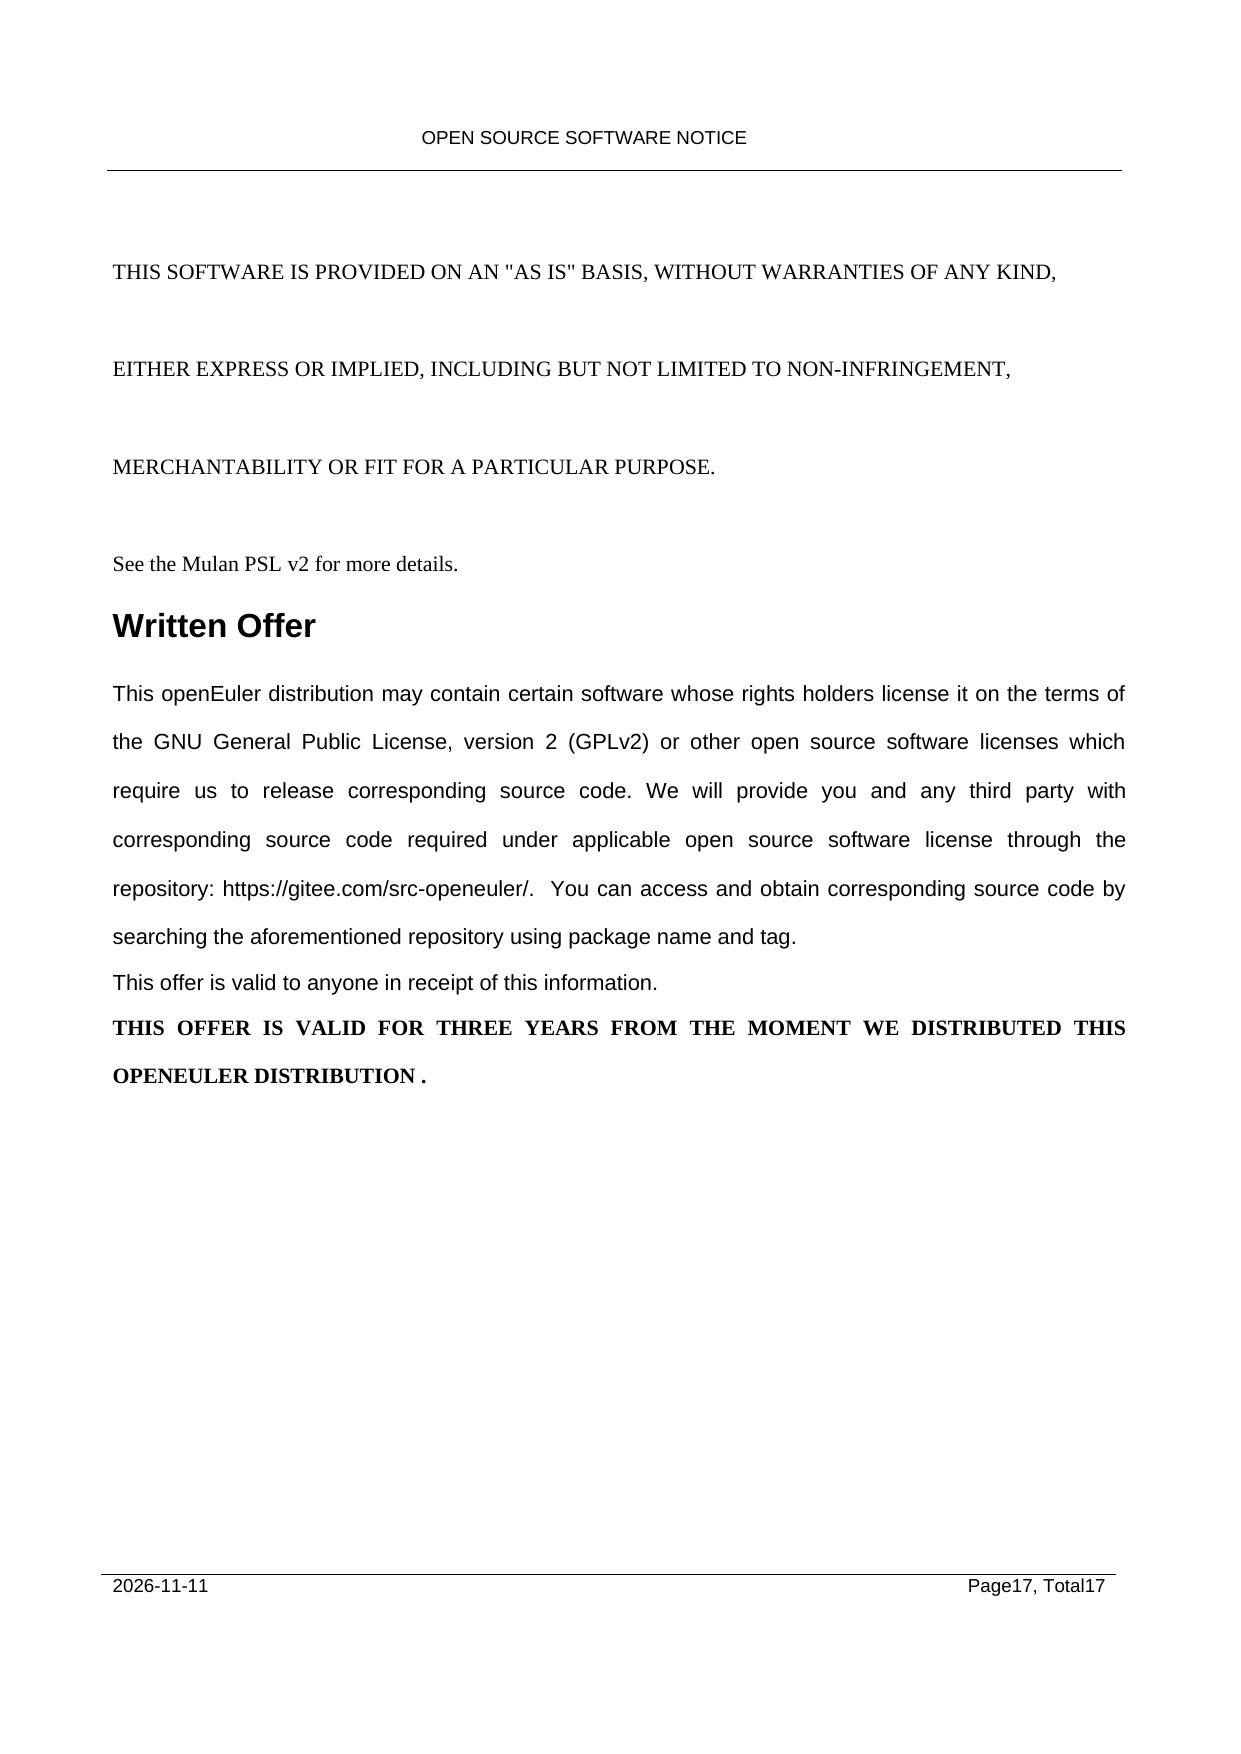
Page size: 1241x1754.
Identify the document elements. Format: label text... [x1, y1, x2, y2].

text This offer is valid to anyone in receipt of this information. [112, 966, 1128, 998]
text Written Offer [112, 593, 1128, 658]
text This openEuler distribution may contain certain software whose rights holders license it on the terms of the GNU General Public License, version 2 (GPLv2) or other open source software licenses which require us to release corresponding source code. We will provide you and any third party with corresponding source code required under applicable open source software license through the repository: https://gitee.com/src-openeuler/. You can access and obtain corresponding source code by searching the aforementioned repository using package name and tag. [112, 677, 1128, 953]
text THIS OFFER IS VALID FOR THREE YEARS FROM THE MOMENT WE DISTRIBUTED THIS OPENEULER DISTRIBUTION . [112, 1011, 1128, 1092]
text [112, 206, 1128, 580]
